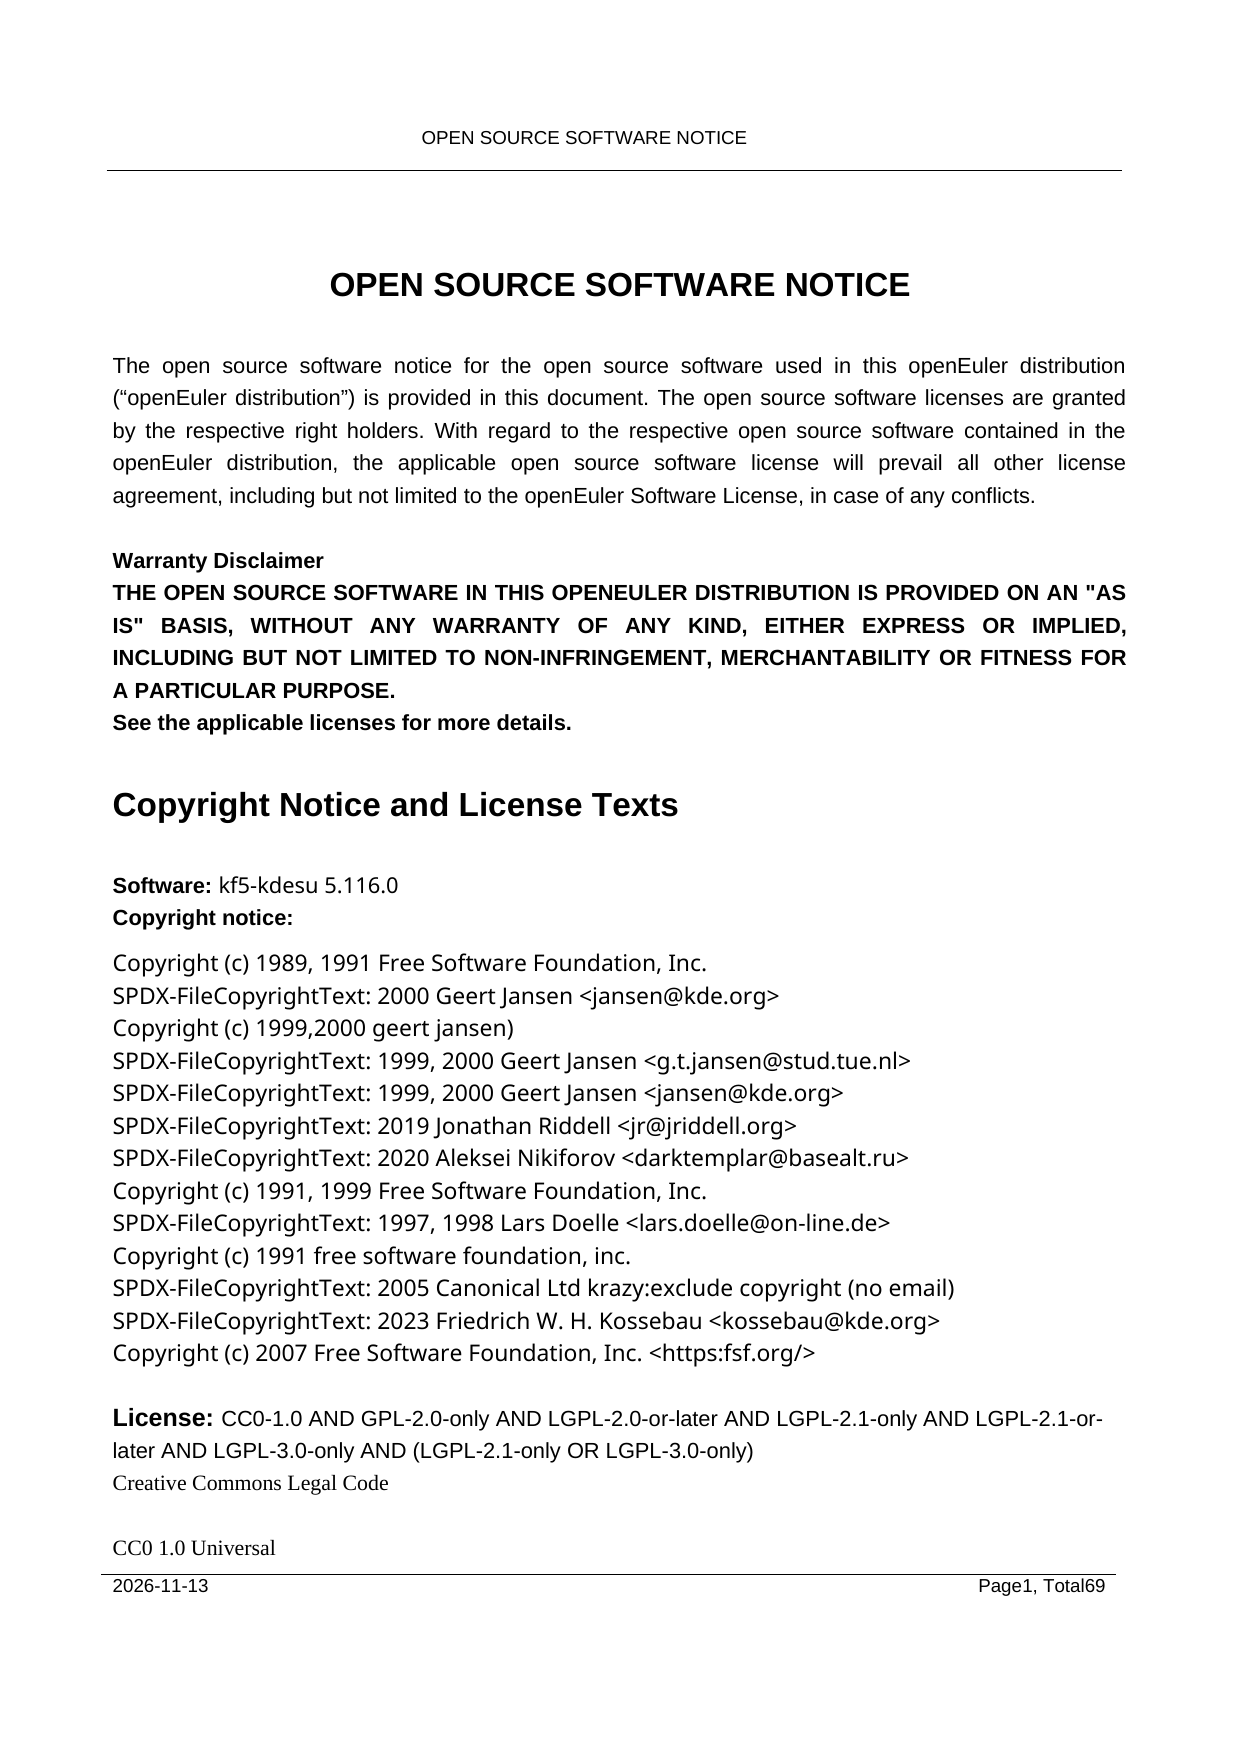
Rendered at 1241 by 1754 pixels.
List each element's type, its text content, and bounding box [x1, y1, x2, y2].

text Warranty Disclaimer [112, 544, 1128, 576]
title Software: kf5-kdesu 5.116.0 [112, 869, 1128, 901]
text Copyright (c) 1989, 1991 Free Software Foundation, Inc. SPDX-FileCopyrightText: 2000 Geert Jansen <jansen@kde.org> Copyright (c) 1999,2000 geert jansen) SPDX-FileCopyrightText: 1999, 2000 Geert Jansen <g.t.jansen@stud.tue.nl> SPDX-FileCopyrightText: 1999, 2000 Geert Jansen <jansen@kde.org> SPDX-FileCopyrightText: 2019 Jonathan Riddell <jr@jriddell.org> SPDX-FileCopyrightText: 2020 Aleksei Nikiforov <darktemplar@basealt.ru> Copyright (c) 1991, 1999 Free Software Foundation, Inc. SPDX-FileCopyrightText: 1997, 1998 Lars Doelle <lars.doelle@on-line.de> Copyright (c) 1991 free software foundation, inc. SPDX-FileCopyrightText: 2005 Canonical Ltd krazy:exclude copyright (no email) SPDX-FileCopyrightText: 2023 Friedrich W. H. Kossebau <kossebau@kde.org> Copyright (c) 2007 Free Software Foundation, Inc. <https:fsf.org/> [112, 947, 1128, 1402]
text THE OPEN SOURCE SOFTWARE IN THIS OPENEULER DISTRIBUTION IS PROVIDED ON AN "AS IS" BASIS, WITHOUT ANY WARRANTY OF ANY KIND, EITHER EXPRESS OR IMPLIED, INCLUDING BUT NOT LIMITED TO NON-INFRINGEMENT, MERCHANTABILITY OR FITNESS FOR A PARTICULAR PURPOSE. See the applicable licenses for more details. [112, 576, 1128, 739]
text OPEN SOURCE SOFTWARE NOTICE [112, 251, 1128, 316]
text Copyright notice: [112, 901, 1128, 934]
text License: CC0-1.0 AND GPL-2.0-only AND LGPL-2.0-or-later AND LGPL-2.1-only AND LGPL-2.1-or-later AND LGPL-3.0-only AND (LGPL-2.1-only OR LGPL-3.0-only) [112, 1402, 1128, 1467]
text The open source software notice for the open source software used in this openEuler distribution (“openEuler distribution”) is provided in this document. The open source software licenses are granted by the respective right holders. With regard to the respective open source software contained in the openEuler distribution, the applicable open source software license will prevail all other license agreement, including but not limited to the openEuler Software License, in case of any conflicts. [112, 349, 1128, 511]
text Copyright Notice and License Texts [112, 771, 1128, 836]
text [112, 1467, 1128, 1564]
